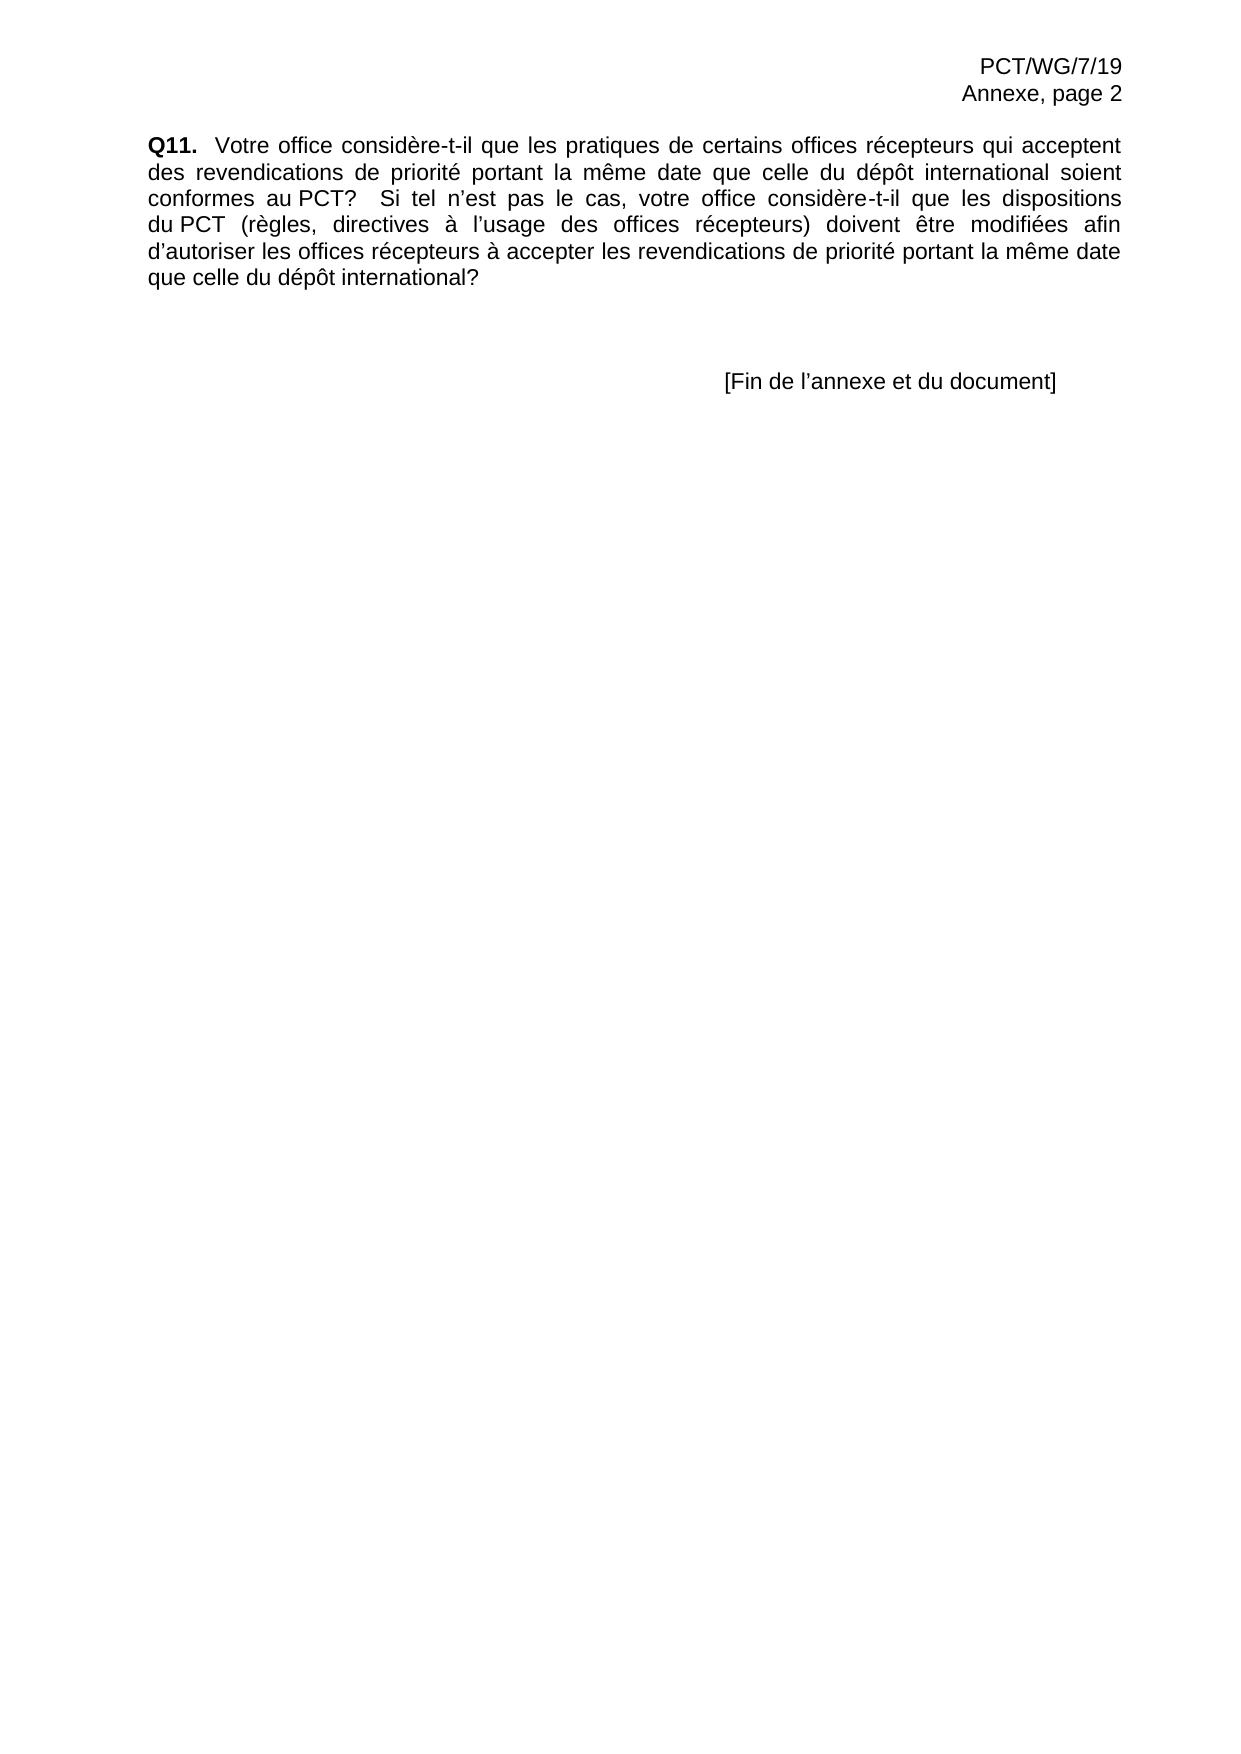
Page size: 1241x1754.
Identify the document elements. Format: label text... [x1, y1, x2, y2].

text Q11. Votre office considère-t-il que les pratiques de certains offices récepteurs qui acceptent des revendications de priorité portant la même date que celle du dépôt international soient conformes au PCT? Si tel n’est pas le cas, votre office considère-t-il que les dispositions du PCT (règles, directives à l’usage des offices récepteurs) doivent être modifiées afin d’autoriser les offices récepteurs à accepter les revendications de priorité portant la même date que celle du dépôt international? [148, 132, 1122, 290]
text [Fin de l’annexe et du document] [724, 368, 1122, 394]
